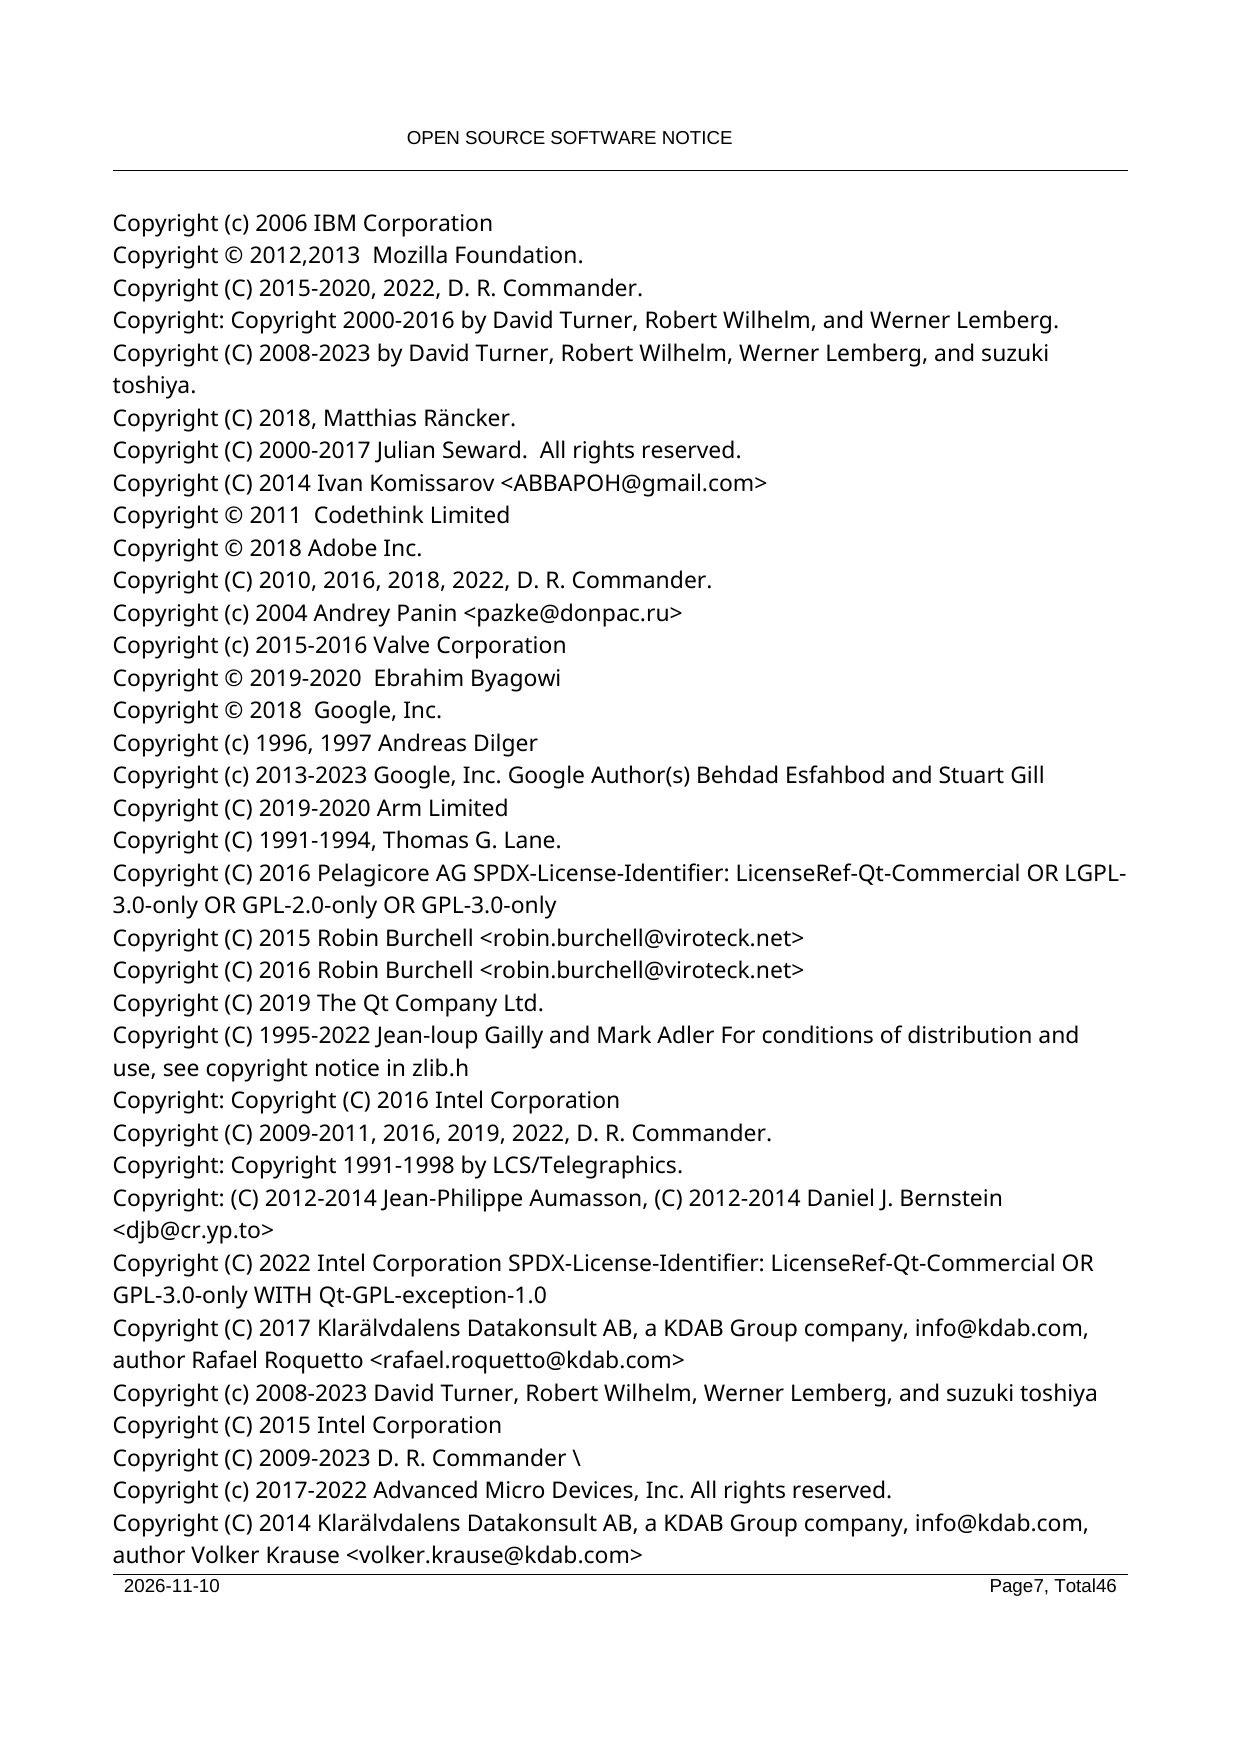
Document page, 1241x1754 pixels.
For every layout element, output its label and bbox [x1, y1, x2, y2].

text [112, 206, 1128, 1571]
